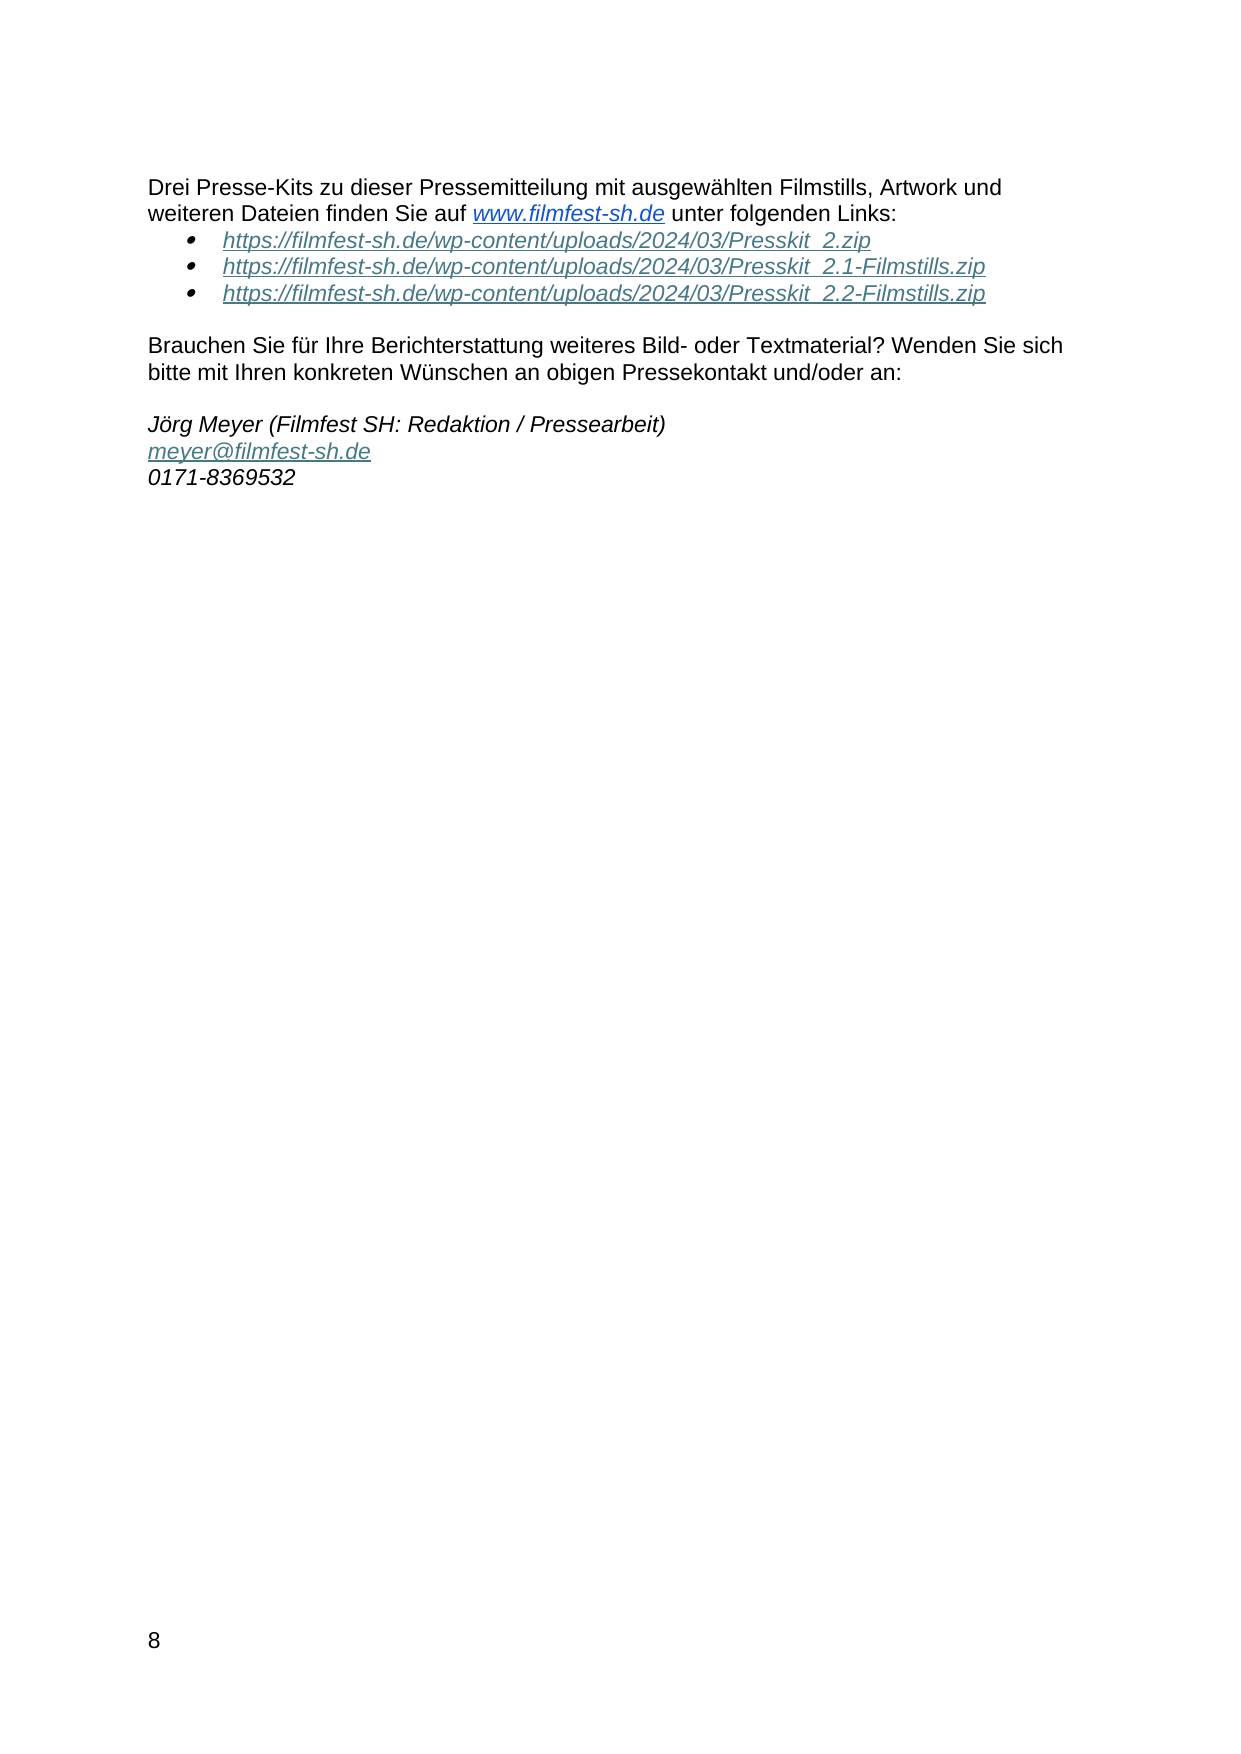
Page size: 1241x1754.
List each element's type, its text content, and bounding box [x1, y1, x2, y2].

text meyer@filmfest-sh.de [148, 438, 1092, 464]
text Brauchen Sie für Ihre Berichterstattung weiteres Bild- oder Textmaterial? Wenden Sie sich bitte mit Ihren konkreten Wünschen an obigen Pressekontakt und/oder an: [148, 332, 1092, 385]
list https://filmfest-sh.de/wp-content/uploads/2024/03/Presskit_2.1-Filmstills.zip [185, 253, 1092, 279]
text Drei Presse-Kits zu dieser Pressemitteilung mit ausgewählten Filmstills, Artwork und weiteren Dateien finden Sie auf www.filmfest-sh.de unter folgenden Links: [148, 174, 1092, 227]
list https://filmfest-sh.de/wp-content/uploads/2024/03/Presskit_2.zip [185, 227, 1092, 253]
text 0171-8369532 [148, 464, 1092, 490]
list https://filmfest-sh.de/wp-content/uploads/2024/03/Presskit_2.2-Filmstills.zip [185, 279, 1092, 306]
text Jörg Meyer (Filmfest SH: Redaktion / Pressearbeit) [148, 411, 1092, 438]
